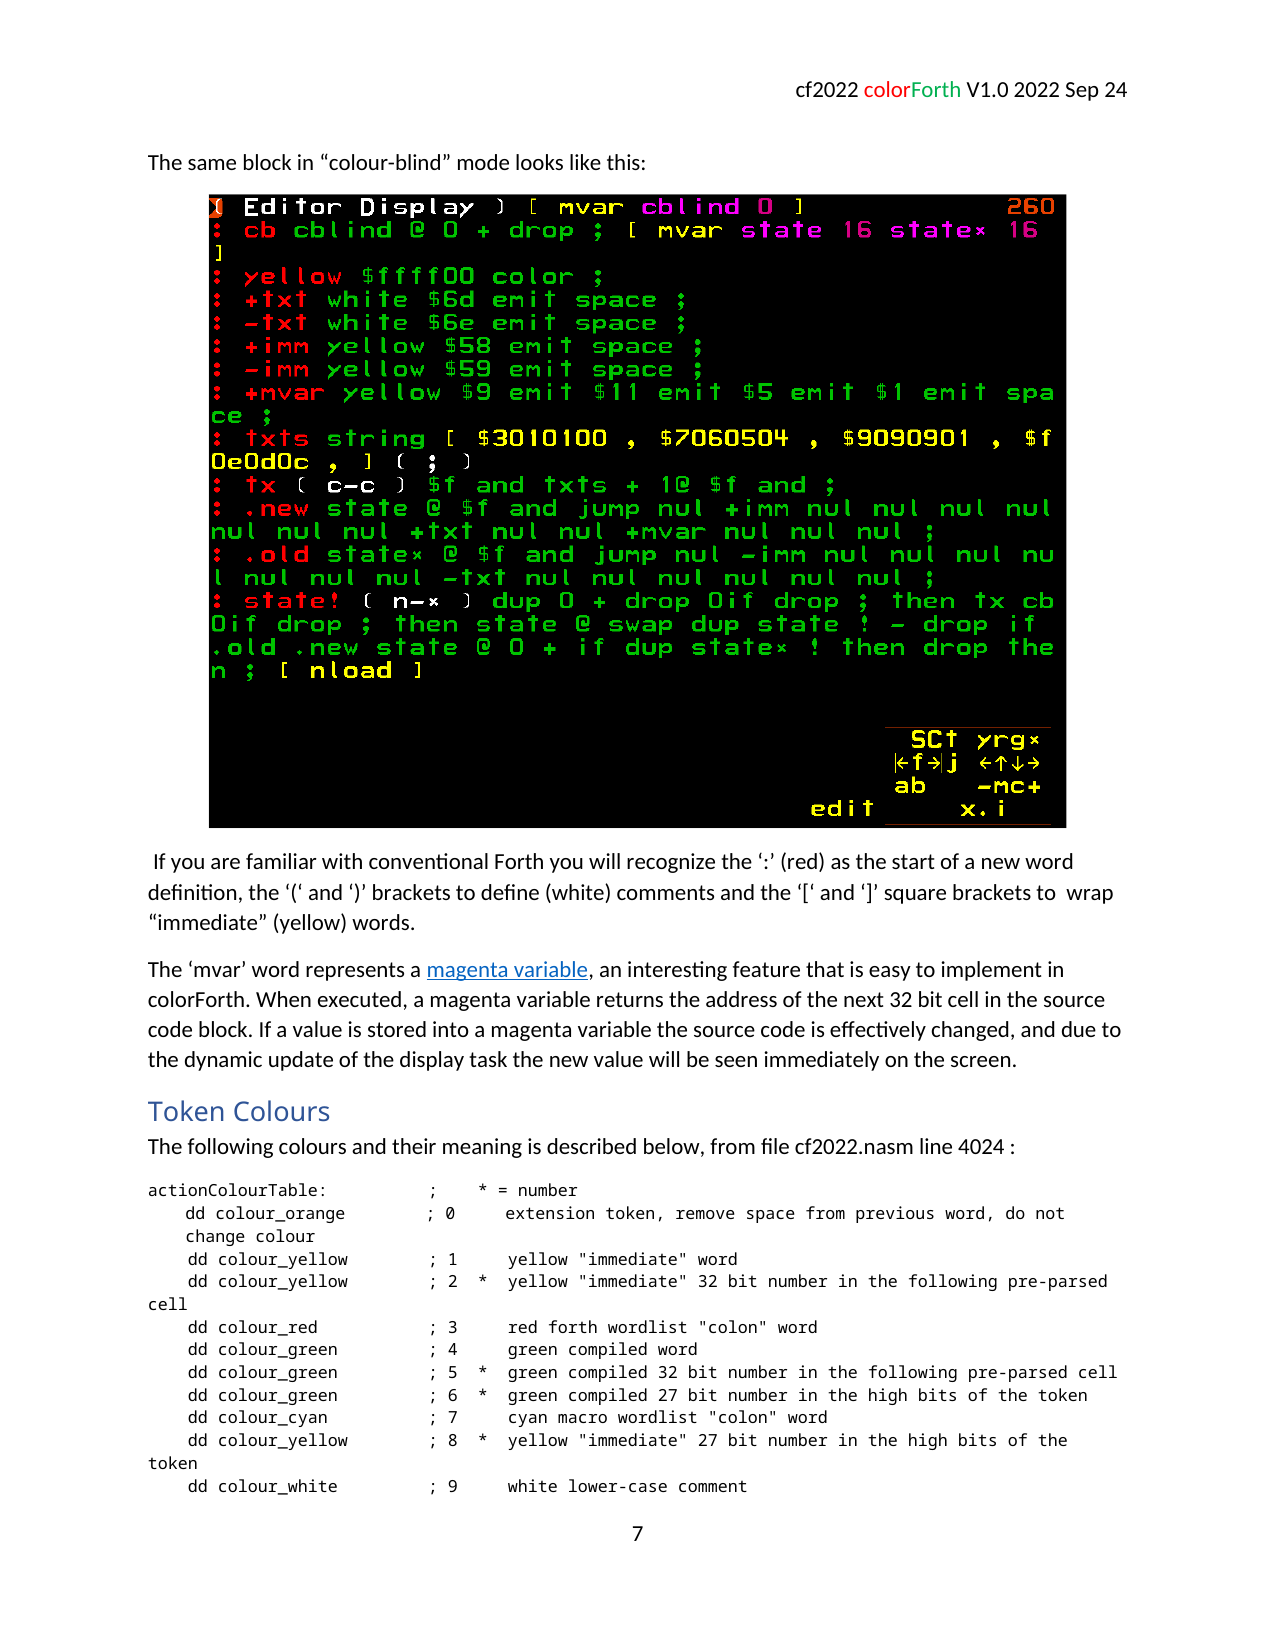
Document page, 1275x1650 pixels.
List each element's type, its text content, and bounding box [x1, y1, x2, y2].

text The ‘mvar’ word represents a magenta variable, an interesting feature that is easy to implement in colorForth. When executed, a magenta variable returns the address of the next 32 bit cell in the source code block. If a value is stored into a magenta variable the source code is effectively changed, and due to the dynamic update of the display task the new value will be seen immediately on the screen. [148, 955, 1127, 1073]
subtitle Token Colours [148, 1092, 1127, 1129]
text dd colour_yellow ; 8 * yellow "immediate" 27 bit number in the high bits of the token [148, 1429, 1127, 1474]
text dd colour_green ; 6 * green compiled 27 bit number in the high bits of the token [148, 1383, 1127, 1406]
text dd colour_cyan ; 7 cyan macro wordlist "colon" word [148, 1406, 1127, 1429]
text The same block in “colour-blind” mode looks like this: [148, 148, 1127, 176]
text If you are familiar with conventional Forth you will recognize the ‘:’ (red) as the start of a new word definition, the ‘(‘ and ‘)’ brackets to define (white) comments and the ‘[‘ and ‘]’ square brackets to wrap “immediate” (yellow) words. [148, 847, 1127, 936]
text actionColourTable: ; * = number [148, 1179, 1127, 1202]
text dd colour_orange ; 0 extension token, remove space from previous word, do not change colour [185, 1202, 1127, 1247]
text dd colour_yellow ; 2 * yellow "immediate" 32 bit number in the following pre-parsed cell [148, 1270, 1127, 1315]
text dd colour_red ; 3 red forth wordlist "colon" word [148, 1315, 1127, 1338]
text dd colour_green ; 5 * green compiled 32 bit number in the following pre-parsed cell [148, 1361, 1127, 1383]
text dd colour_green ; 4 green compiled word [148, 1338, 1127, 1361]
text dd colour_white ; 9 white lower-case comment [148, 1474, 1127, 1497]
picture [208, 194, 1067, 829]
text The following colours and their meaning is described below, from file cf2022.nasm line 4024 : [148, 1132, 1127, 1160]
text dd colour_yellow ; 1 yellow "immediate" word [148, 1247, 1127, 1270]
